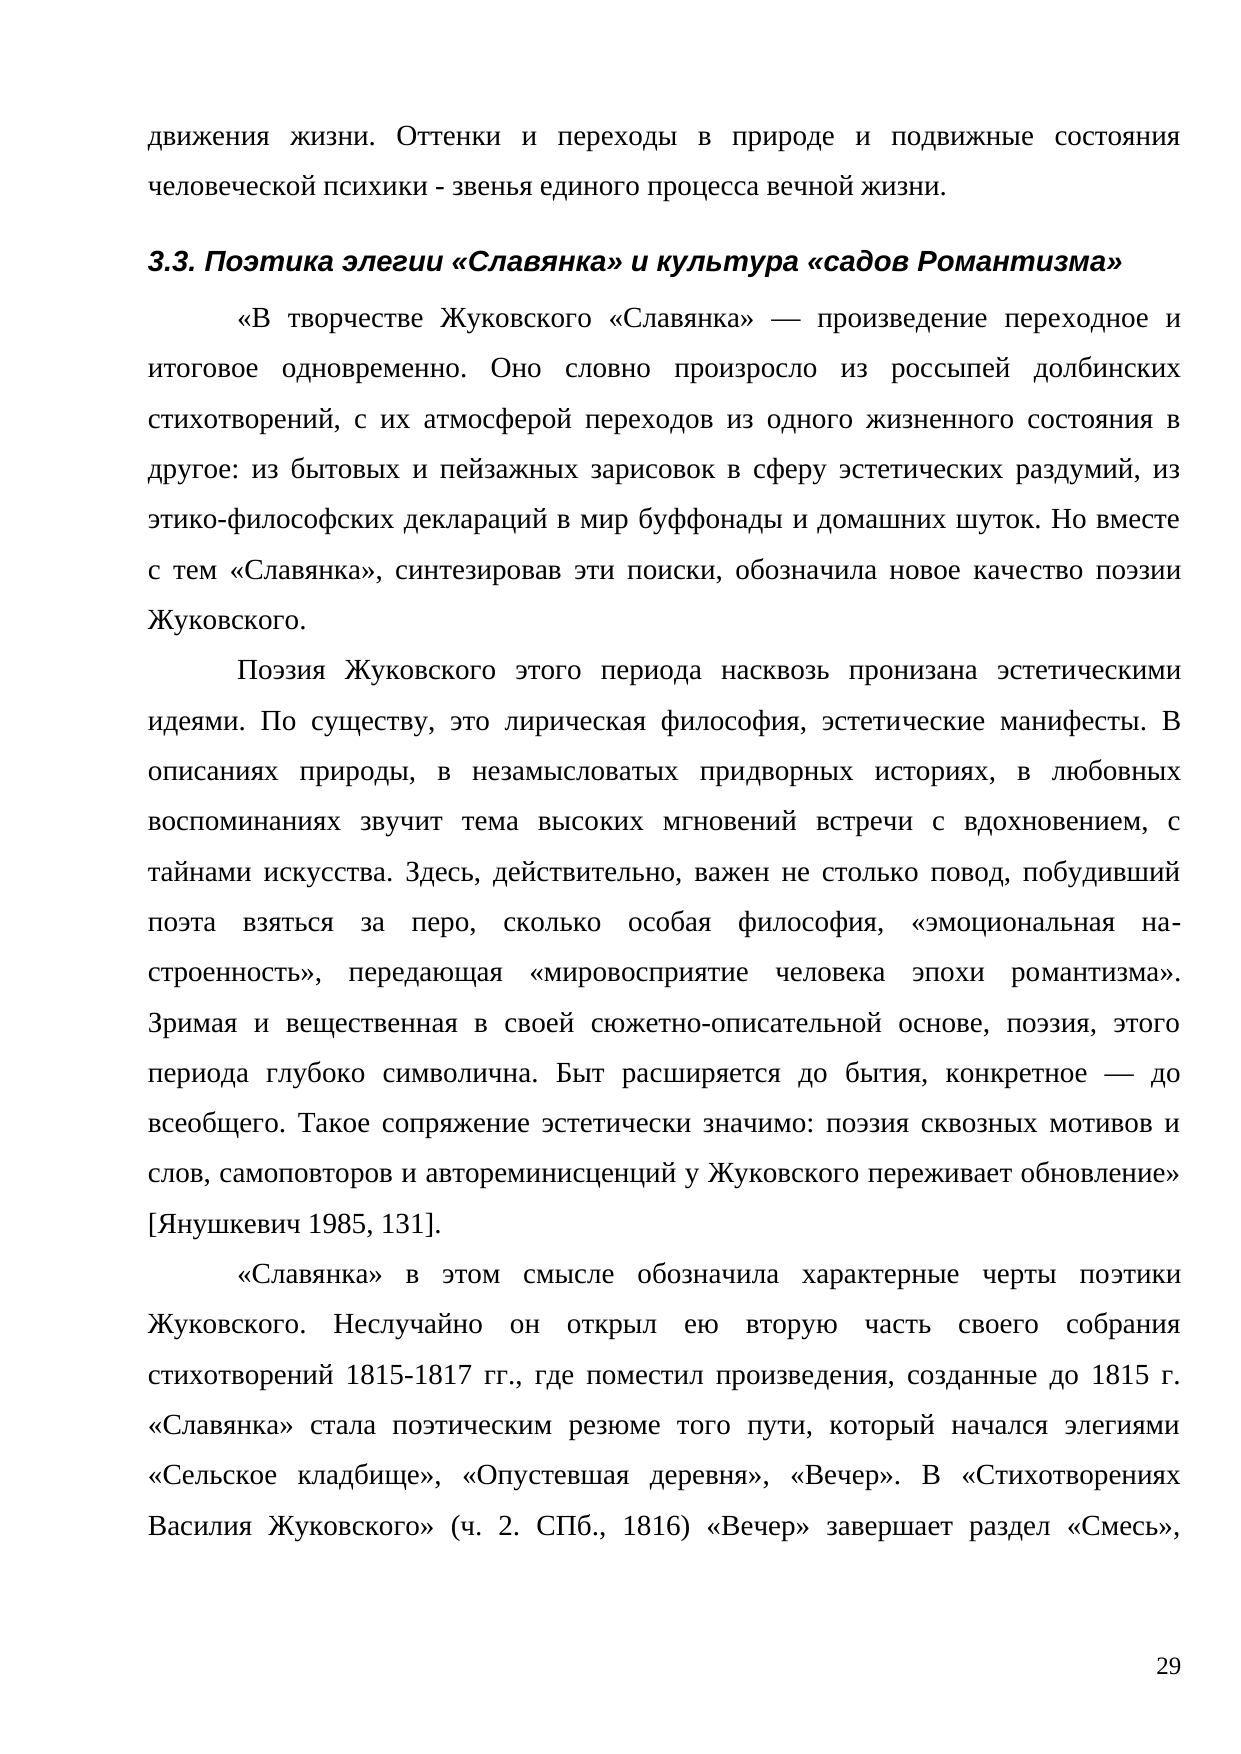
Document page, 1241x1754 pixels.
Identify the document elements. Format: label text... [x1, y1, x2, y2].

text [148, 118, 1181, 202]
text Поэзия Жуковского этого периода насквозь пронизана эстетическими идеями. По существу, это лирическая философия, эстетические манифесты. В описаниях природы, в незамысловатых придворных историях, в любовных воспоминаниях звучит тема высоких мгновений встречи с вдохновением, с тайнами искусства. Здесь, действительно, важен не столько повод, побудивший поэта взяться за перо, сколько особая философия, «эмоциональная настроенность», передающая «мировосприятие человека эпохи романтизма». Зримая и вещественная в своей сюжетно-описательной основе, поэзия, этого периода глубоко символична. Быт расширяется до бытия, конкретное — до всеобщего. Такое сопряжение эстетически значимо: поэзия сквозных мотивов и слов, самоповторов и автореминисценций у Жуковского переживает обновление» [Янушкевич 1985, 131]. [148, 652, 1181, 1239]
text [148, 1256, 1181, 1541]
text «В творчестве Жуковского «Славянка» — произведение переходное и итоговое одновременно. Оно словно произросло из россыпей долбинских стихотворений, с их атмосферой переходов из одного жизненного состояния в другое: из бытовых и пейзажных зарисовок в сферу эстетических раздумий, из этико-философских деклараций в мир буффонады и домашних шуток. Но вместе с тем «Славянка», синтезировав эти поиски, обозначила новое качество поэзии Жуковского. [148, 300, 1181, 636]
subtitle 3.3. Поэтика элегии «Славянка» и культура «садов Романтизма» [148, 244, 1181, 277]
